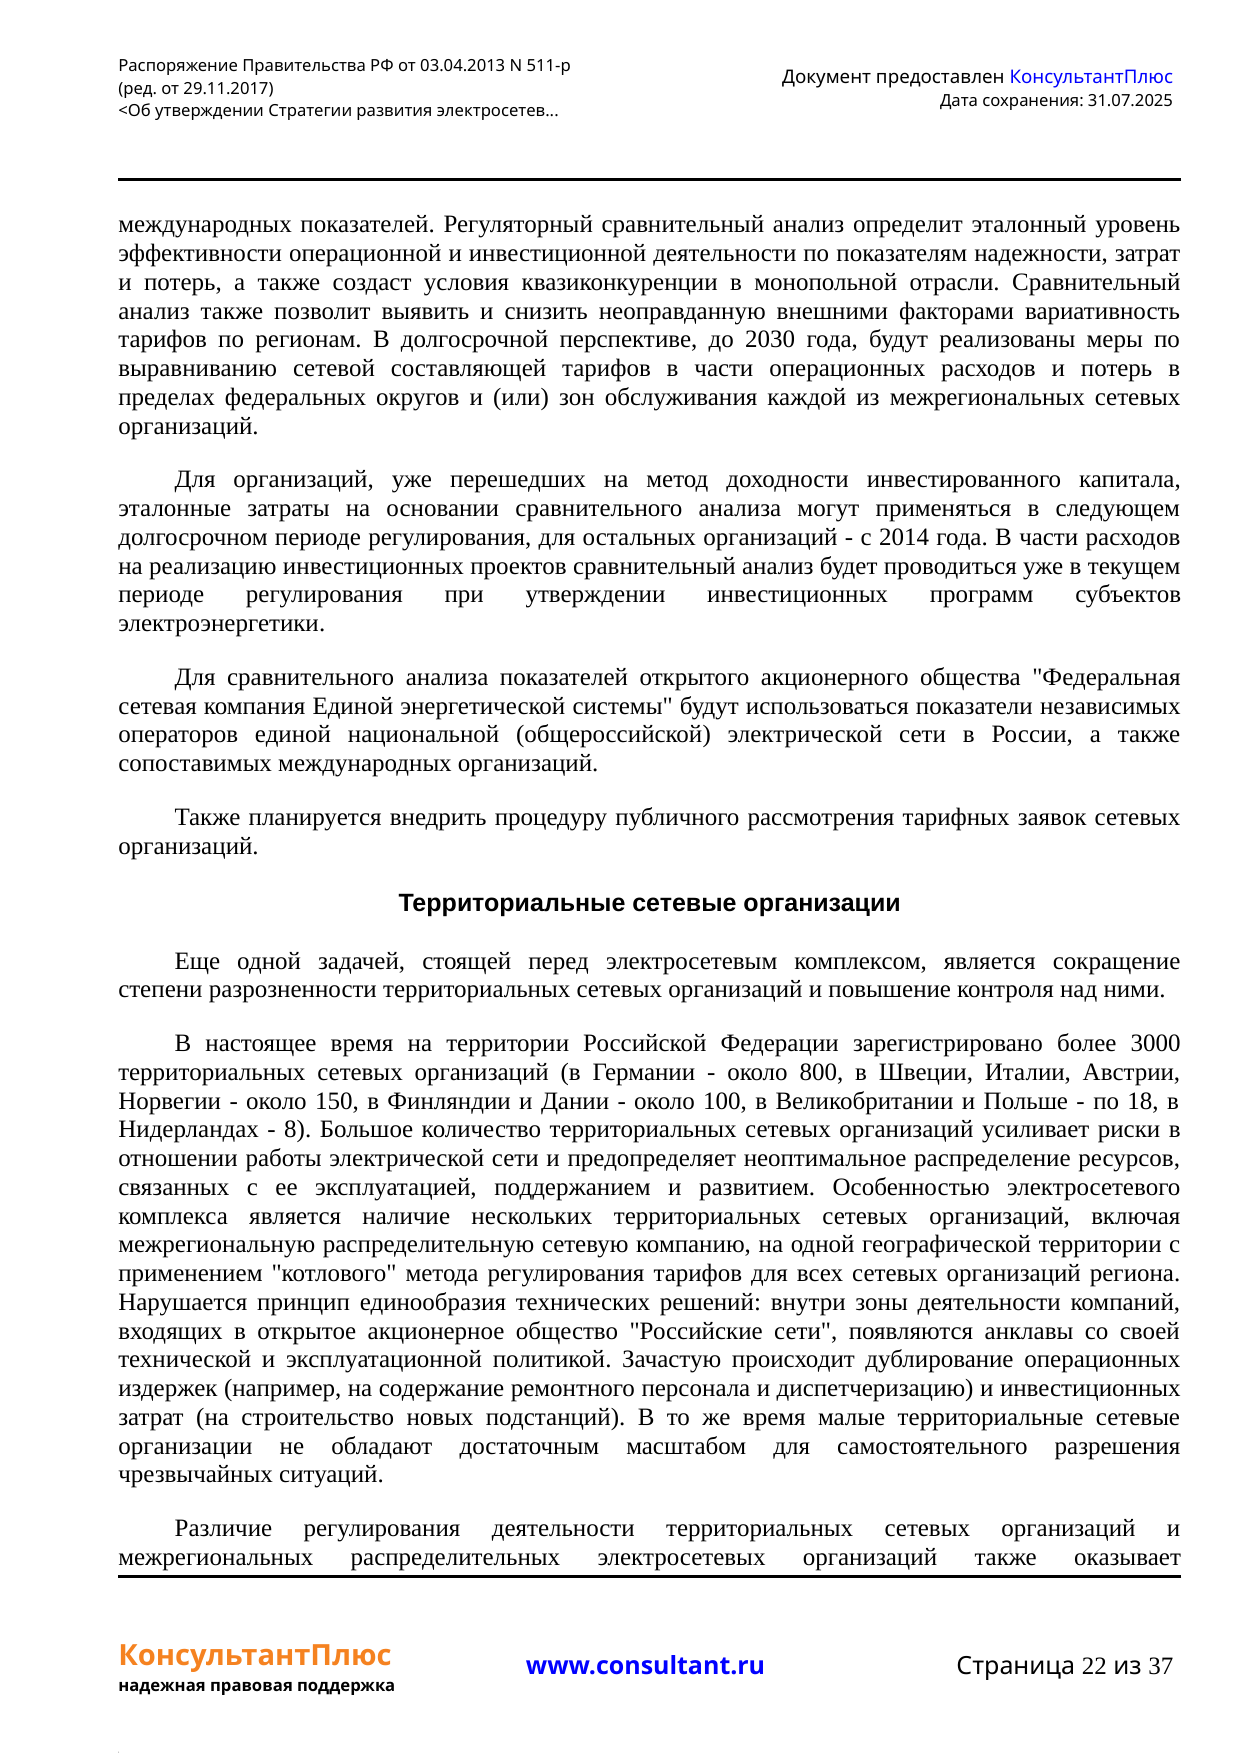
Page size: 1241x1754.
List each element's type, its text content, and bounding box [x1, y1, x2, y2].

text В настоящее время на территории Российской Федерации зарегистрировано более 3000 территориальных сетевых организаций (в Германии - около 800, в Швеции, Италии, Австрии, Норвегии - около 150, в Финляндии и Дании - около 100, в Великобритании и Польше - по 18, в Нидерландах - 8). Большое количество территориальных сетевых организаций усиливает риски в отношении работы электрической сети и предопределяет неоптимальное распределение ресурсов, связанных с ее эксплуатацией, поддержанием и развитием. Особенностью электросетевого комплекса является наличие нескольких территориальных сетевых организаций, включая межрегиональную распределительную сетевую компанию, на одной географической территории с применением "котлового" метода регулирования тарифов для всех сетевых организаций региона. Нарушается принцип единообразия технических решений: внутри зоны деятельности компаний, входящих в открытое акционерное общество "Российские сети", появляются анклавы со своей технической и эксплуатационной политикой. Зачастую происходит дублирование операционных издержек (например, на содержание ремонтного персонала и диспетчеризацию) и инвестиционных затрат (на строительство новых подстанций). В то же время малые территориальные сетевые организации не обладают достаточным масштабом для самостоятельного разрешения чрезвычайных ситуаций. [118, 1028, 1181, 1488]
text Для организаций, уже перешедших на метод доходности инвестированного капитала, эталонные затраты на основании сравнительного анализа могут применяться в следующем долгосрочном периоде регулирования, для остальных организаций - с 2014 года. В части расходов на реализацию инвестиционных проектов сравнительный анализ будет проводиться уже в текущем периоде регулирования при утверждении инвестиционных программ субъектов электроэнергетики. [118, 464, 1181, 637]
text Еще одной задачей, стоящей перед электросетевым комплексом, является сокращение степени разрозненности территориальных сетевых организаций и повышение контроля над ними. [118, 946, 1181, 1003]
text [118, 1513, 1181, 1571]
text Для сравнительного анализа показателей открытого акционерного общества "Федеральная сетевая компания Единой энергетической системы" будут использоваться показатели независимых операторов единой национальной (общероссийской) электрической сети в России, а также сопоставимых международных организаций. [118, 662, 1181, 777]
title Территориальные сетевые организации [118, 888, 1181, 917]
text Также планируется внедрить процедуру публичного рассмотрения тарифных заявок сетевых организаций. [118, 802, 1181, 859]
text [118, 209, 1181, 439]
